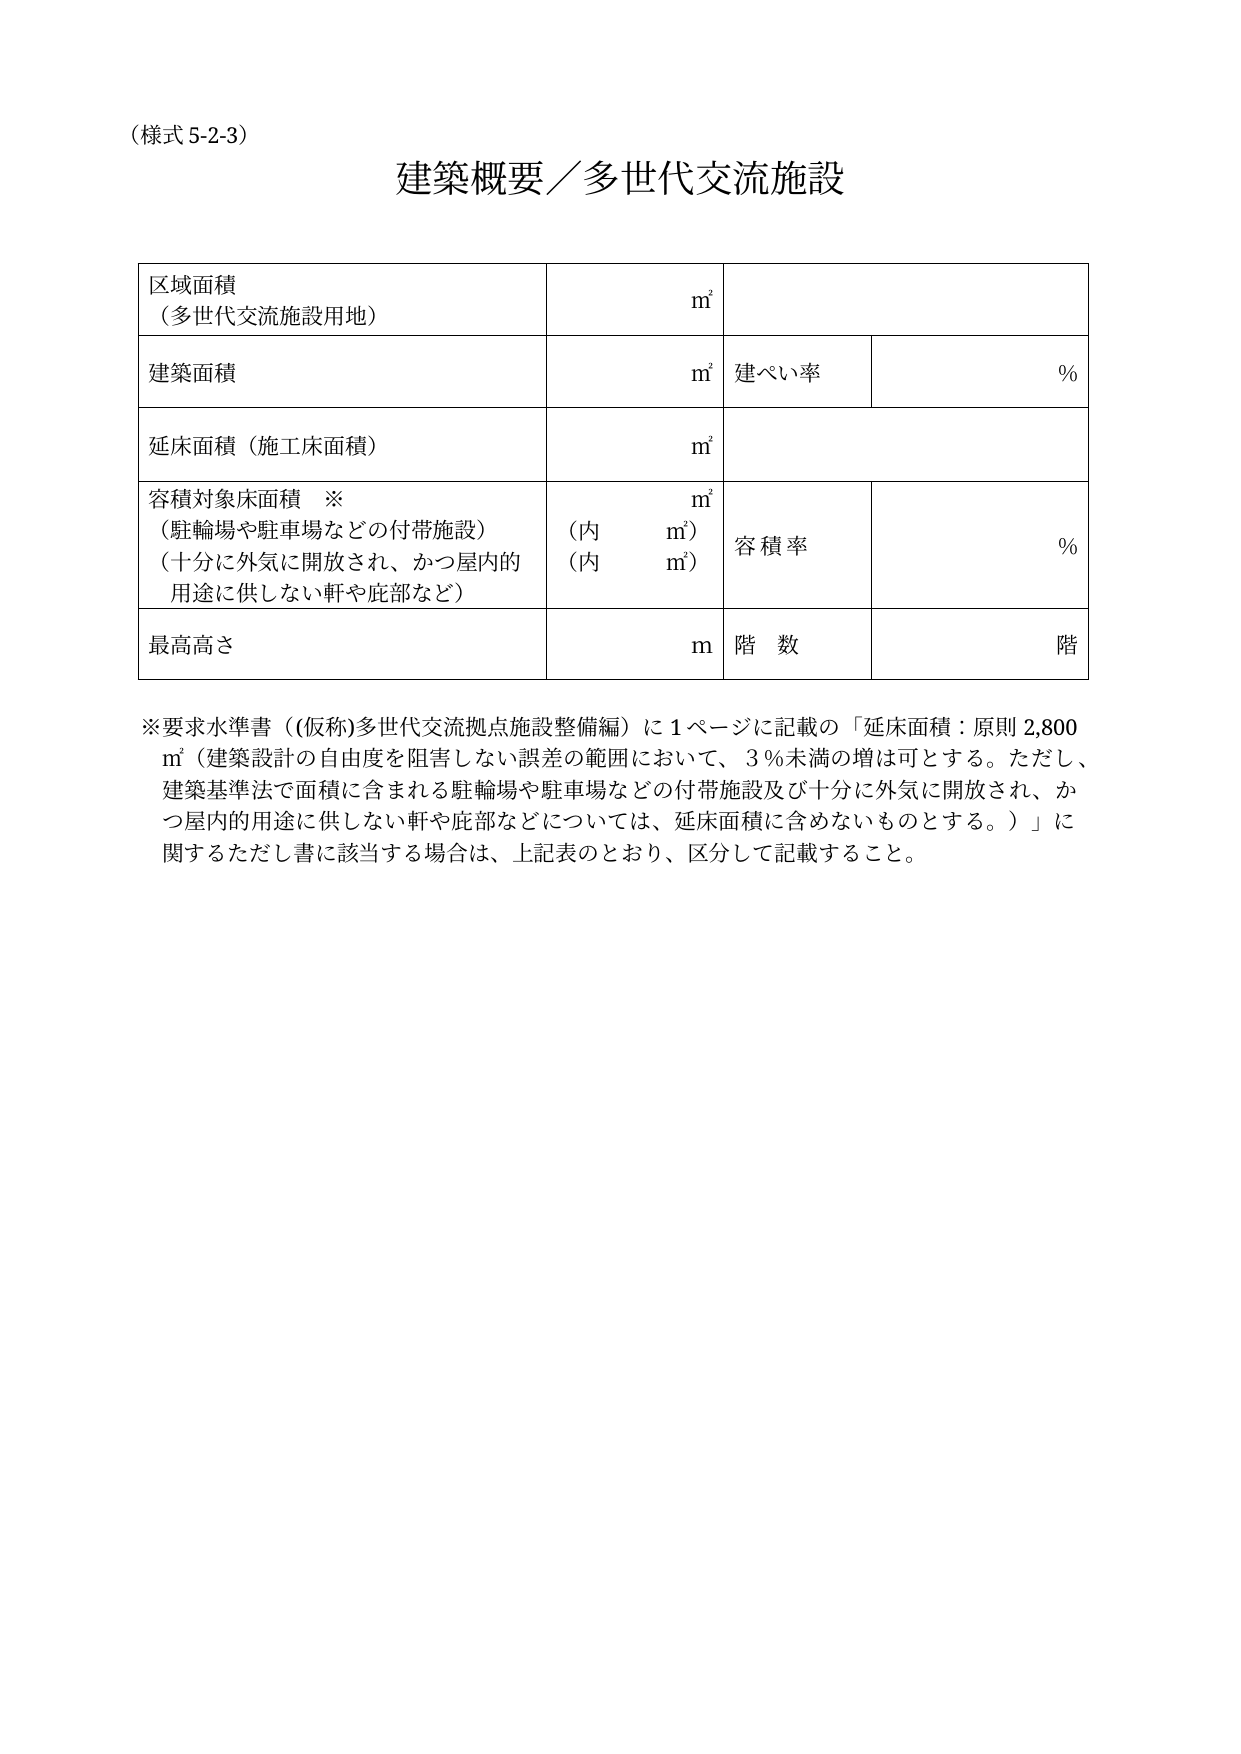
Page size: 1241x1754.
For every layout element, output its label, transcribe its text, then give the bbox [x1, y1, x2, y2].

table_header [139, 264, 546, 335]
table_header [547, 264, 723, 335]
text ※要求水準書（(仮称)多世代交流拠点施設整備編）に1ページに記載の「延床面積：原則2,800㎡（建築設計の自由度を阻害しない誤差の範囲において、３％未満の増は可とする。ただし、建築基準法で面積に含まれる駐輪場や駐車場などの付帯施設及び十分に外気に開放され、かつ屋内的用途に供しない軒や庇部などについては、延床面積に含めないものとする。）」に関するただし書に該当する場合は、上記表のとおり、区分して記載すること。 [118, 710, 1078, 867]
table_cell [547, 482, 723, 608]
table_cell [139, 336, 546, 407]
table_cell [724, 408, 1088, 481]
text 建築概要／多世代交流施設 [118, 150, 1122, 203]
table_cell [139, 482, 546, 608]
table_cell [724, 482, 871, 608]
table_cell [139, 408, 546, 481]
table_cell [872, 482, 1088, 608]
text （様式5-2-3） [118, 118, 1122, 150]
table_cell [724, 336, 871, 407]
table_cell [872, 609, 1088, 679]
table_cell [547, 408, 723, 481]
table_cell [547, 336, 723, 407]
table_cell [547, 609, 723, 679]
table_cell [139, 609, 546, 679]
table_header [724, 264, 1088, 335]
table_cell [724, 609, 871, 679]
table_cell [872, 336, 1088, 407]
